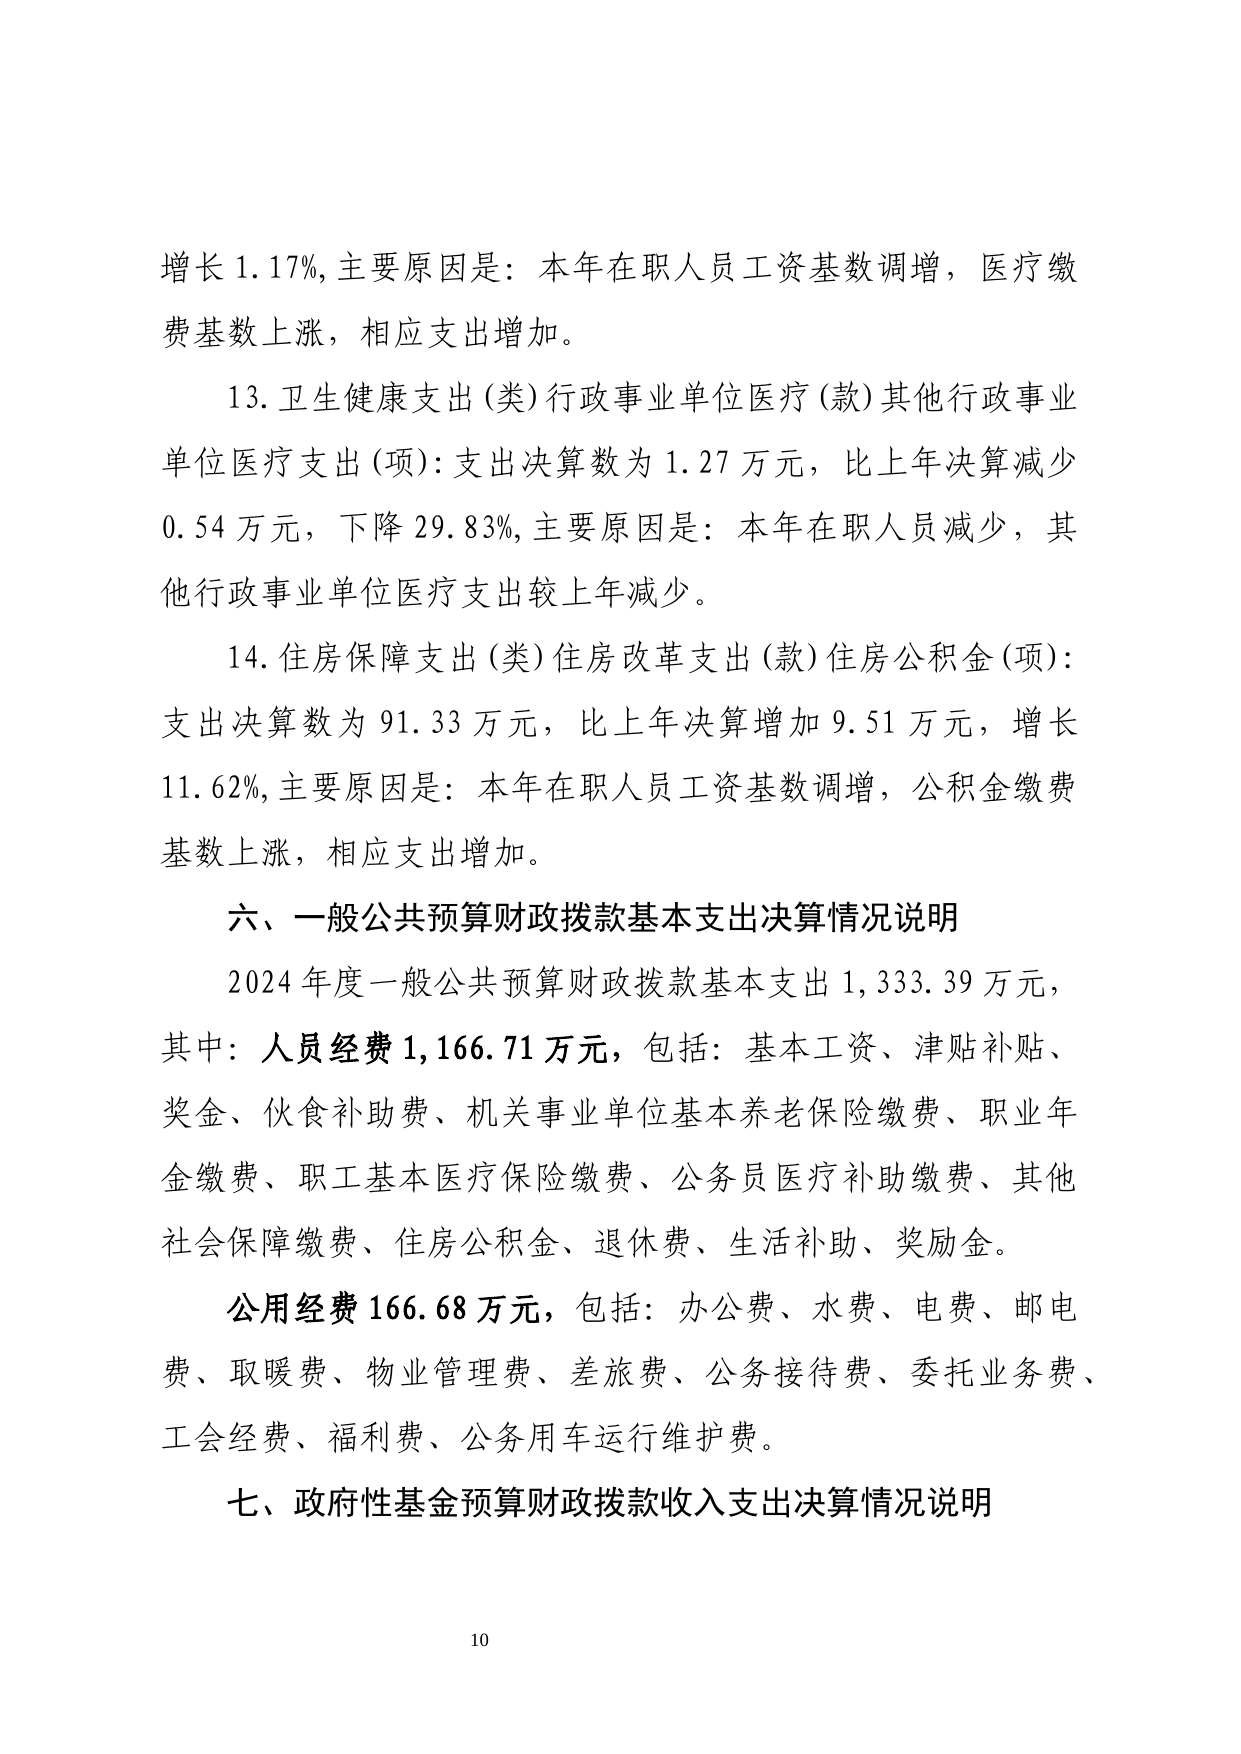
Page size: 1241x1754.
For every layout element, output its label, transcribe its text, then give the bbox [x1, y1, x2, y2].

text 七、政府性基金预算财政拨款收入支出决算情况说明 [159, 1468, 1081, 1533]
text 13.卫生健康支出(类)行政事业单位医疗(款)其他行政事业单位医疗支出(项):支出决算数为1.27万元，比上年决算减少0.54万元，下降29.83%,主要原因是：本年在职人员减少，其他行政事业单位医疗支出较上年减少。 [159, 363, 1081, 623]
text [159, 233, 1081, 363]
text 六、一般公共预算财政拨款基本支出决算情况说明 [159, 883, 1081, 948]
text 14.住房保障支出(类)住房改革支出(款)住房公积金(项):支出决算数为91.33万元，比上年决算增加9.51万元，增长11.62%,主要原因是：本年在职人员工资基数调增，公积金缴费基数上涨，相应支出增加。 [159, 623, 1081, 883]
text 2024年度一般公共预算财政拨款基本支出1,333.39万元，其中：人员经费1,166.71万元，包括：基本工资、津贴补贴、奖金、伙食补助费、机关事业单位基本养老保险缴费、职业年金缴费、职工基本医疗保险缴费、公务员医疗补助缴费、其他社会保障缴费、住房公积金、退休费、生活补助、奖励金。 [159, 948, 1081, 1273]
text 公用经费166.68万元，包括：办公费、水费、电费、邮电费、取暖费、物业管理费、差旅费、公务接待费、委托业务费、工会经费、福利费、公务用车运行维护费。 [159, 1273, 1081, 1468]
